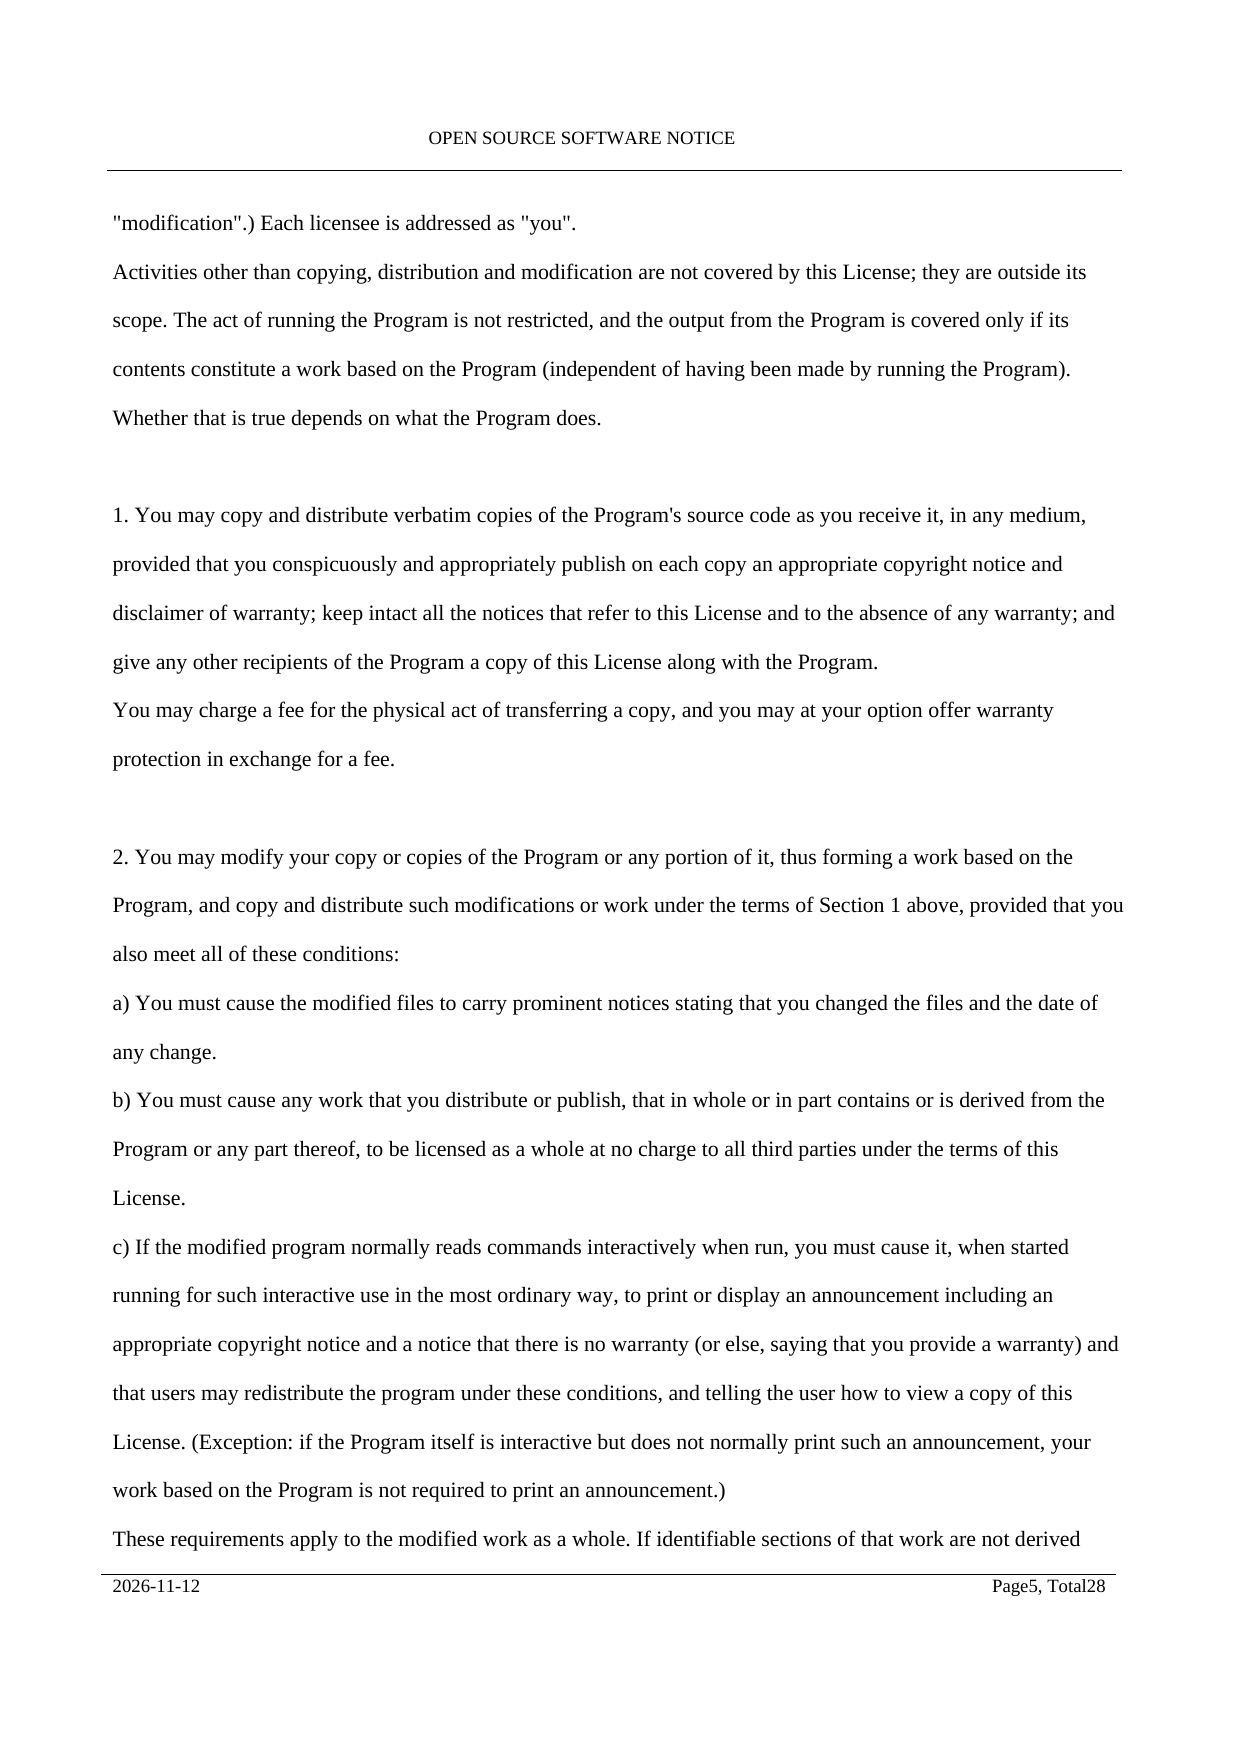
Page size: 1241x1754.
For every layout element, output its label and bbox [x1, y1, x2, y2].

text [112, 206, 1128, 1555]
